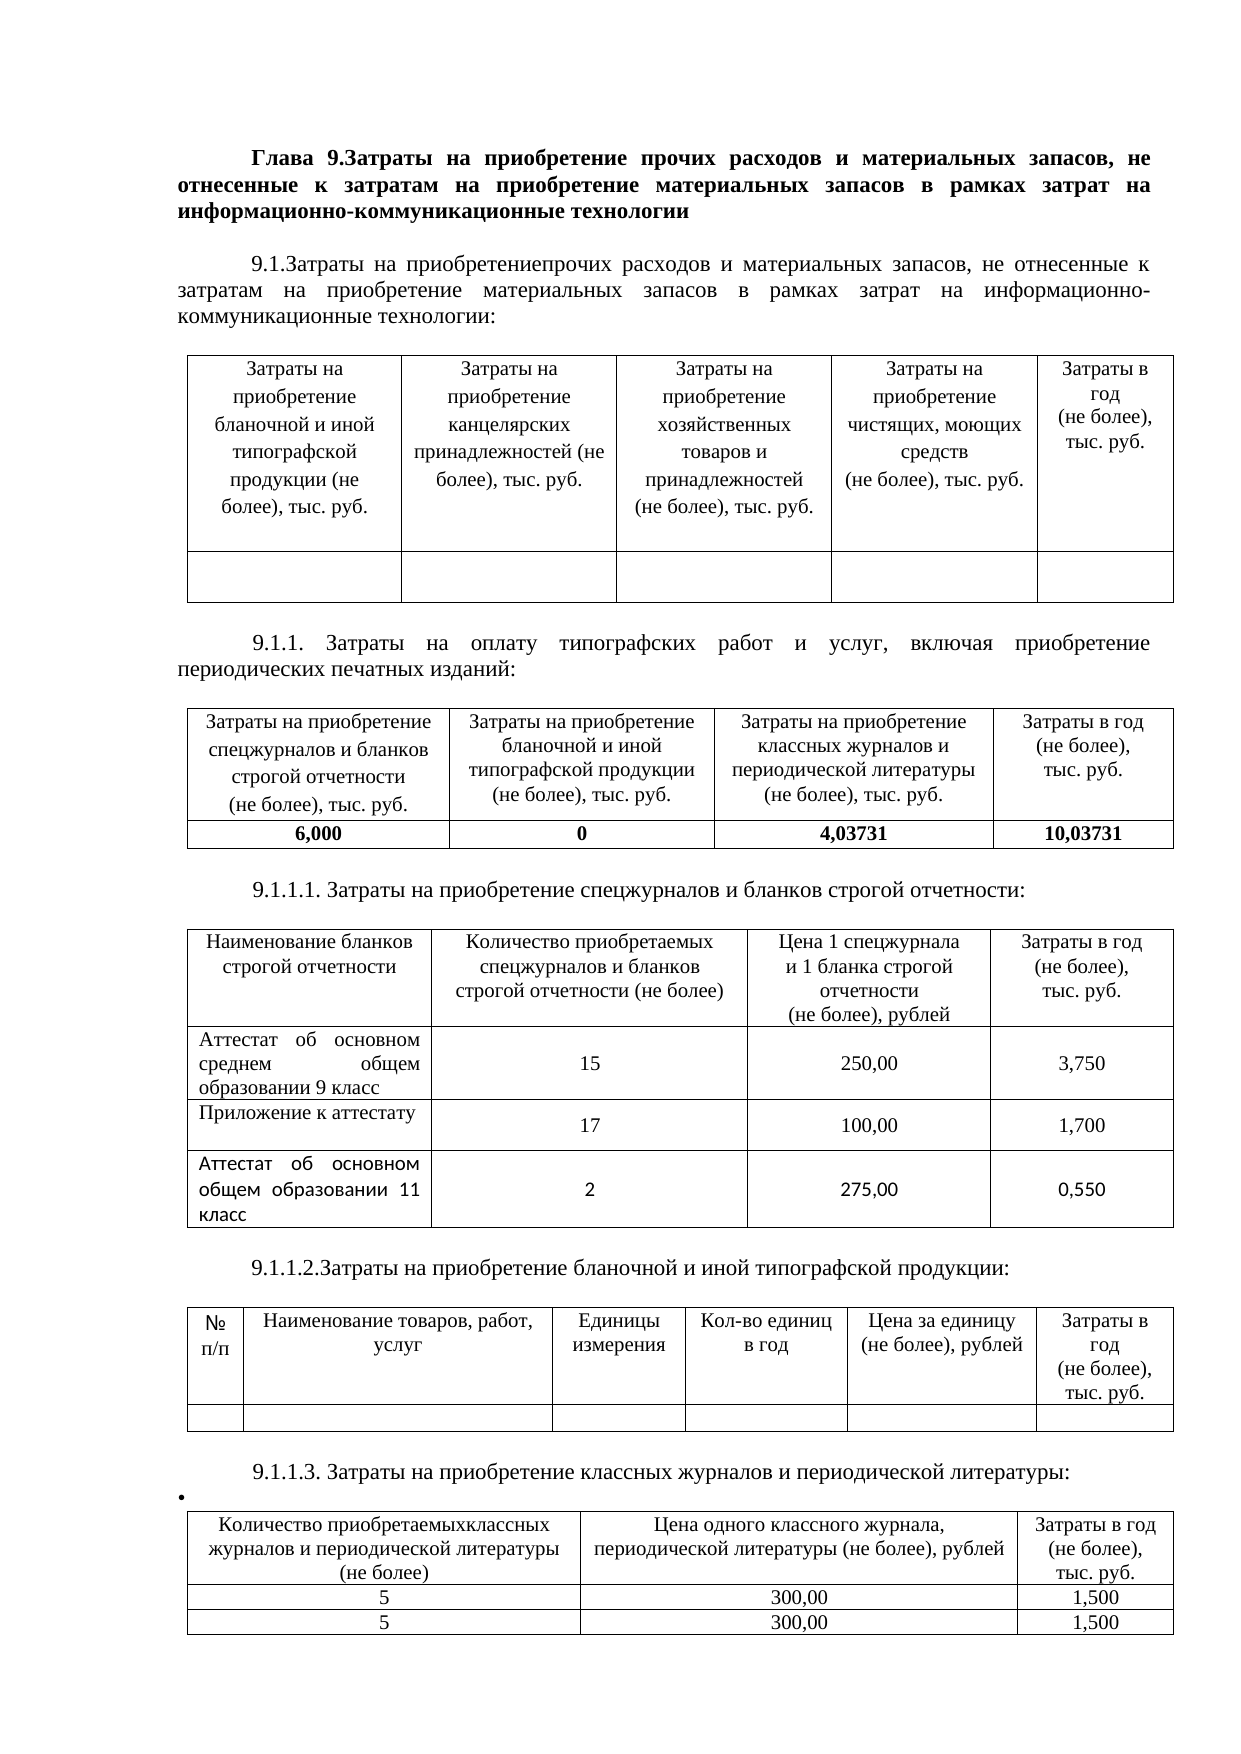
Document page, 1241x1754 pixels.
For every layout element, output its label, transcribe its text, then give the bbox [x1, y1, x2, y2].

table_cell 3,750 [991, 1027, 1173, 1099]
table_header Затраты в год (не более), тыс. руб. [994, 709, 1173, 820]
table_cell 15 [432, 1027, 747, 1099]
table_header Затраты на приобретение канцелярских принадлежностей (не более), тыс. руб. [402, 356, 616, 551]
table_cell [244, 1405, 552, 1431]
table_cell [188, 1405, 243, 1431]
table_header Затраты на приобретение бланочной и иной типографской продукции (не более), тыс. руб. [450, 709, 714, 820]
text 9.1.Затраты на приобретениепрочих расходов и материальных запасов, не отнесенные к затратам на приобретение материальных запасов в рамках затрат на информационно-коммуникационные технологии: [177, 250, 1152, 329]
table_header Затраты на приобретение хозяйственных товаров и принадлежностей (не более), тыс. руб. [617, 356, 831, 551]
table_cell [848, 1405, 1036, 1431]
table_header Затраты в год (не более), тыс. руб. [1037, 1308, 1173, 1404]
table_header Цена 1 спецжурнала и 1 бланка строгой отчетности (не более), рублей [748, 930, 990, 1026]
table_cell [1038, 552, 1173, 602]
table_cell 0,550 [991, 1151, 1173, 1227]
table_header Затраты на приобретение спецжурналов и бланков строгой отчетности (не более), тыс. руб. [188, 709, 449, 820]
table_cell [832, 552, 1037, 602]
table_cell [188, 552, 401, 602]
table_cell 1,700 [991, 1100, 1173, 1149]
table_header Кол-во единиц в год [686, 1308, 847, 1404]
table_cell 17 [432, 1100, 747, 1149]
table_cell 2 [432, 1151, 747, 1227]
table_cell 300,00 [581, 1585, 1017, 1609]
table_header Наименование бланков строгой отчетности [188, 930, 431, 1026]
text 9.1.1. Затраты на оплату типографских работ и услуг, включая приобретение периодических печатных изданий: [177, 629, 1152, 682]
table_cell 275,00 [748, 1151, 990, 1227]
table_cell 1,500 [1018, 1610, 1173, 1634]
table_header Единицы измерения [553, 1308, 685, 1404]
table_header Цена одного классного журнала, периодической литературы (не более), рублей [581, 1512, 1017, 1584]
table_cell 0 [450, 821, 714, 848]
table_header Затраты на приобретение чистящих, моющих средств (не более), тыс. руб. [832, 356, 1037, 551]
table_header Затраты в год (не более), тыс. руб. [991, 930, 1173, 1026]
table_cell 5 [188, 1610, 580, 1634]
table_header Затраты на приобретение классных журналов и периодической литературы (не более), тыс. руб. [715, 709, 993, 820]
table_header Затраты на приобретение бланочной и иной типографской продукции (не более), тыс. руб. [188, 356, 401, 551]
table_header № п/п [188, 1308, 243, 1404]
table_cell 100,00 [748, 1100, 990, 1149]
table_header Затраты в год (не более), тыс. руб. [1018, 1512, 1173, 1584]
table_cell [617, 552, 831, 602]
text 9.1.1.2.Затраты на приобретение бланочной и иной типографской продукции: [177, 1254, 1152, 1281]
table_cell Аттестат об основном общем образовании 11 класс [188, 1151, 431, 1227]
table_cell Аттестат об основном среднем общем образовании 9 класс [188, 1027, 431, 1099]
table_cell 1,500 [1018, 1585, 1173, 1609]
table_cell [686, 1405, 847, 1431]
table_header Количество приобретаемых спецжурналов и бланков строгой отчетности (не более) [432, 930, 747, 1026]
table_cell 6,000 [188, 821, 449, 848]
table_cell [402, 552, 616, 602]
text 9.1.1.1. Затраты на приобретение спецжурналов и бланков строгой отчетности: [177, 876, 1152, 902]
table_header Цена за единицу (не более), рублей [848, 1308, 1036, 1404]
text 9.1.1.3. Затраты на приобретение классных журналов и периодической литературы: [177, 1458, 1152, 1484]
table_cell 4,03731 [715, 821, 993, 848]
table_header Количество приобретаемыхклассных журналов и периодической литературы (не более) [188, 1512, 580, 1584]
table_header Наименование товаров, работ, услуг [244, 1308, 552, 1404]
table_header Затраты в год (не более), тыс. руб. [1038, 356, 1173, 551]
table_cell 250,00 [748, 1027, 990, 1099]
table_cell 300,00 [581, 1610, 1017, 1634]
table_cell 5 [188, 1585, 580, 1609]
text Глава 9.Затраты на приобретение прочих расходов и материальных запасов, не отнесенные к затратам на приобретение материальных запасов в рамках затрат на информационно-коммуникационные технологии [177, 144, 1152, 223]
table_cell [1037, 1405, 1173, 1431]
table_cell Приложение к аттестату [188, 1100, 431, 1149]
table_cell 10,03731 [994, 821, 1173, 848]
table_cell [553, 1405, 685, 1431]
